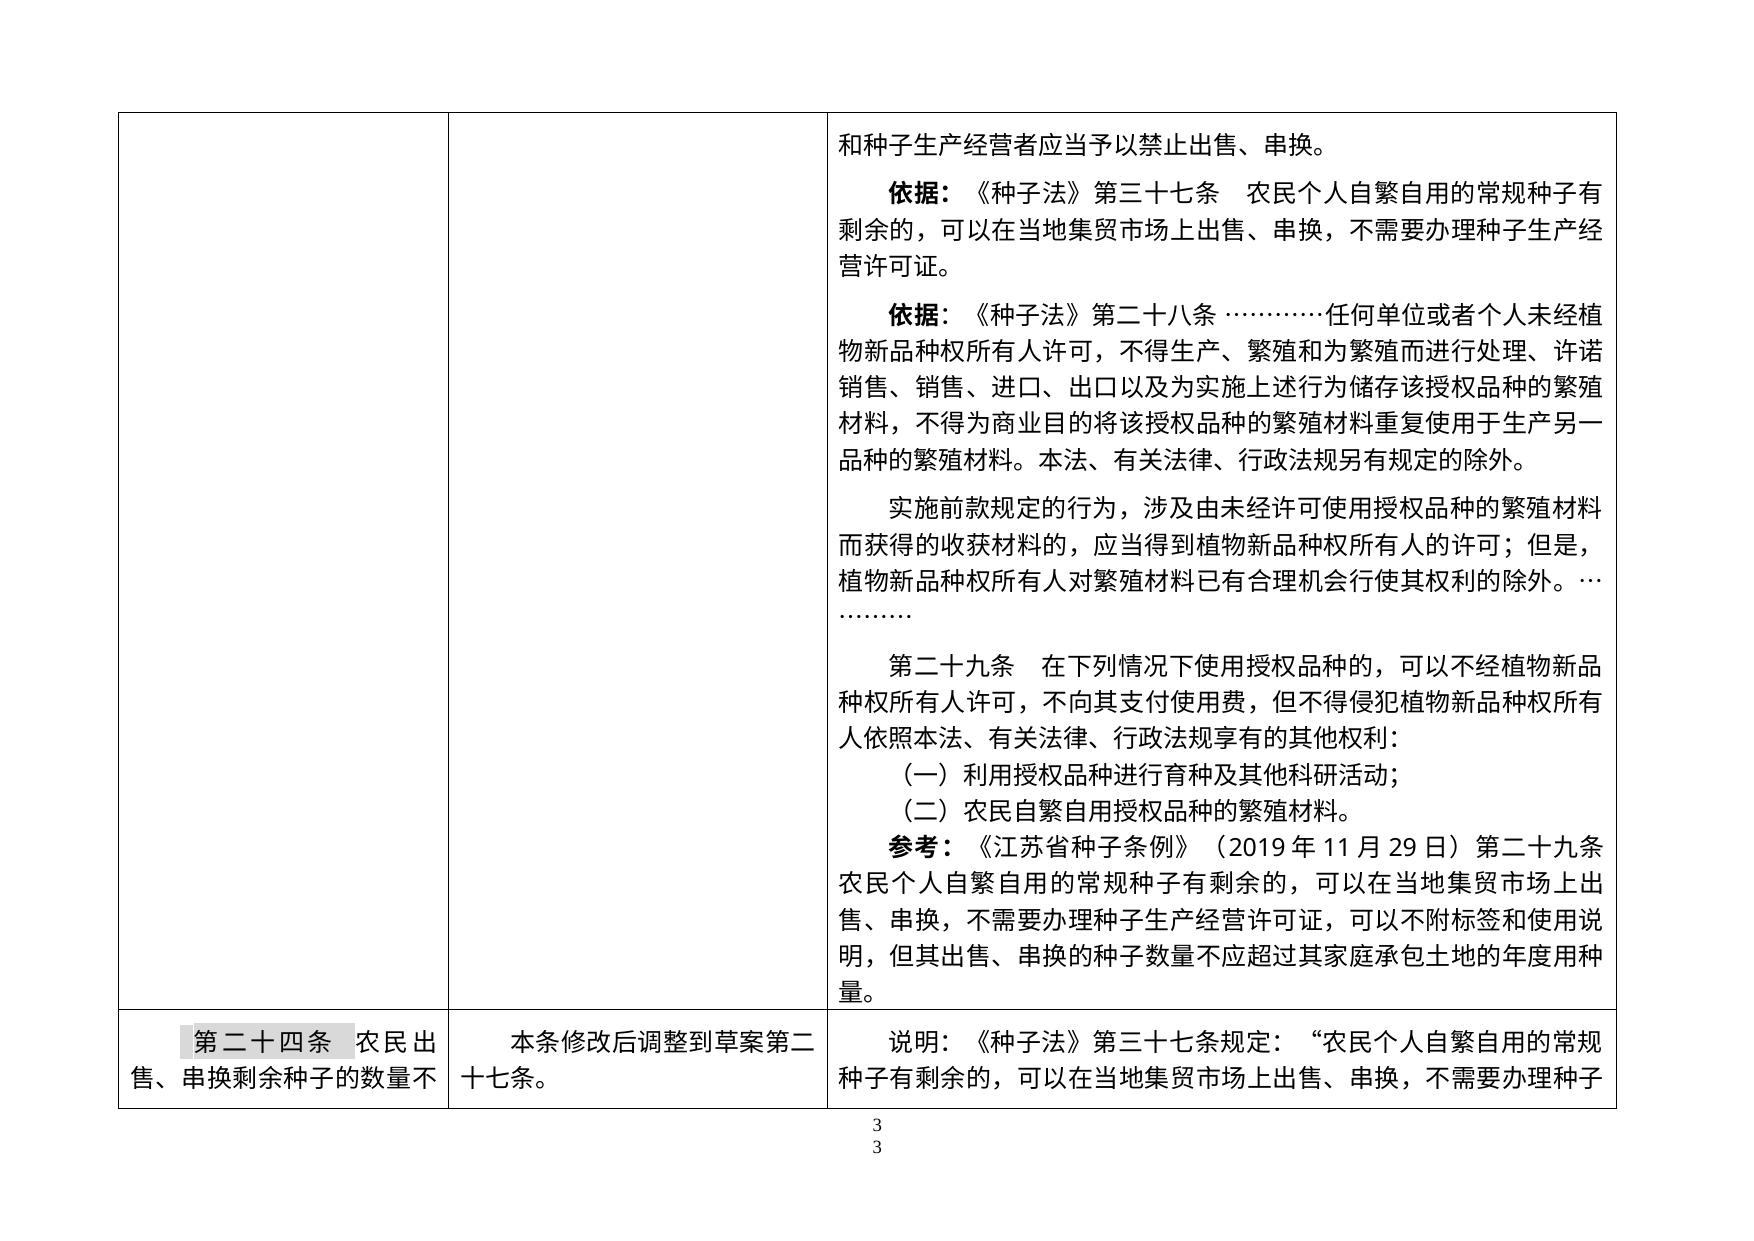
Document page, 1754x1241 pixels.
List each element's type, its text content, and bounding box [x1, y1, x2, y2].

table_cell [828, 1010, 1616, 1107]
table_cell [828, 113, 1616, 1009]
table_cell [449, 113, 827, 1009]
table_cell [119, 113, 448, 1009]
table_cell 本条修改后调整到草案第二十七条。 [449, 1010, 827, 1107]
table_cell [119, 1010, 448, 1107]
